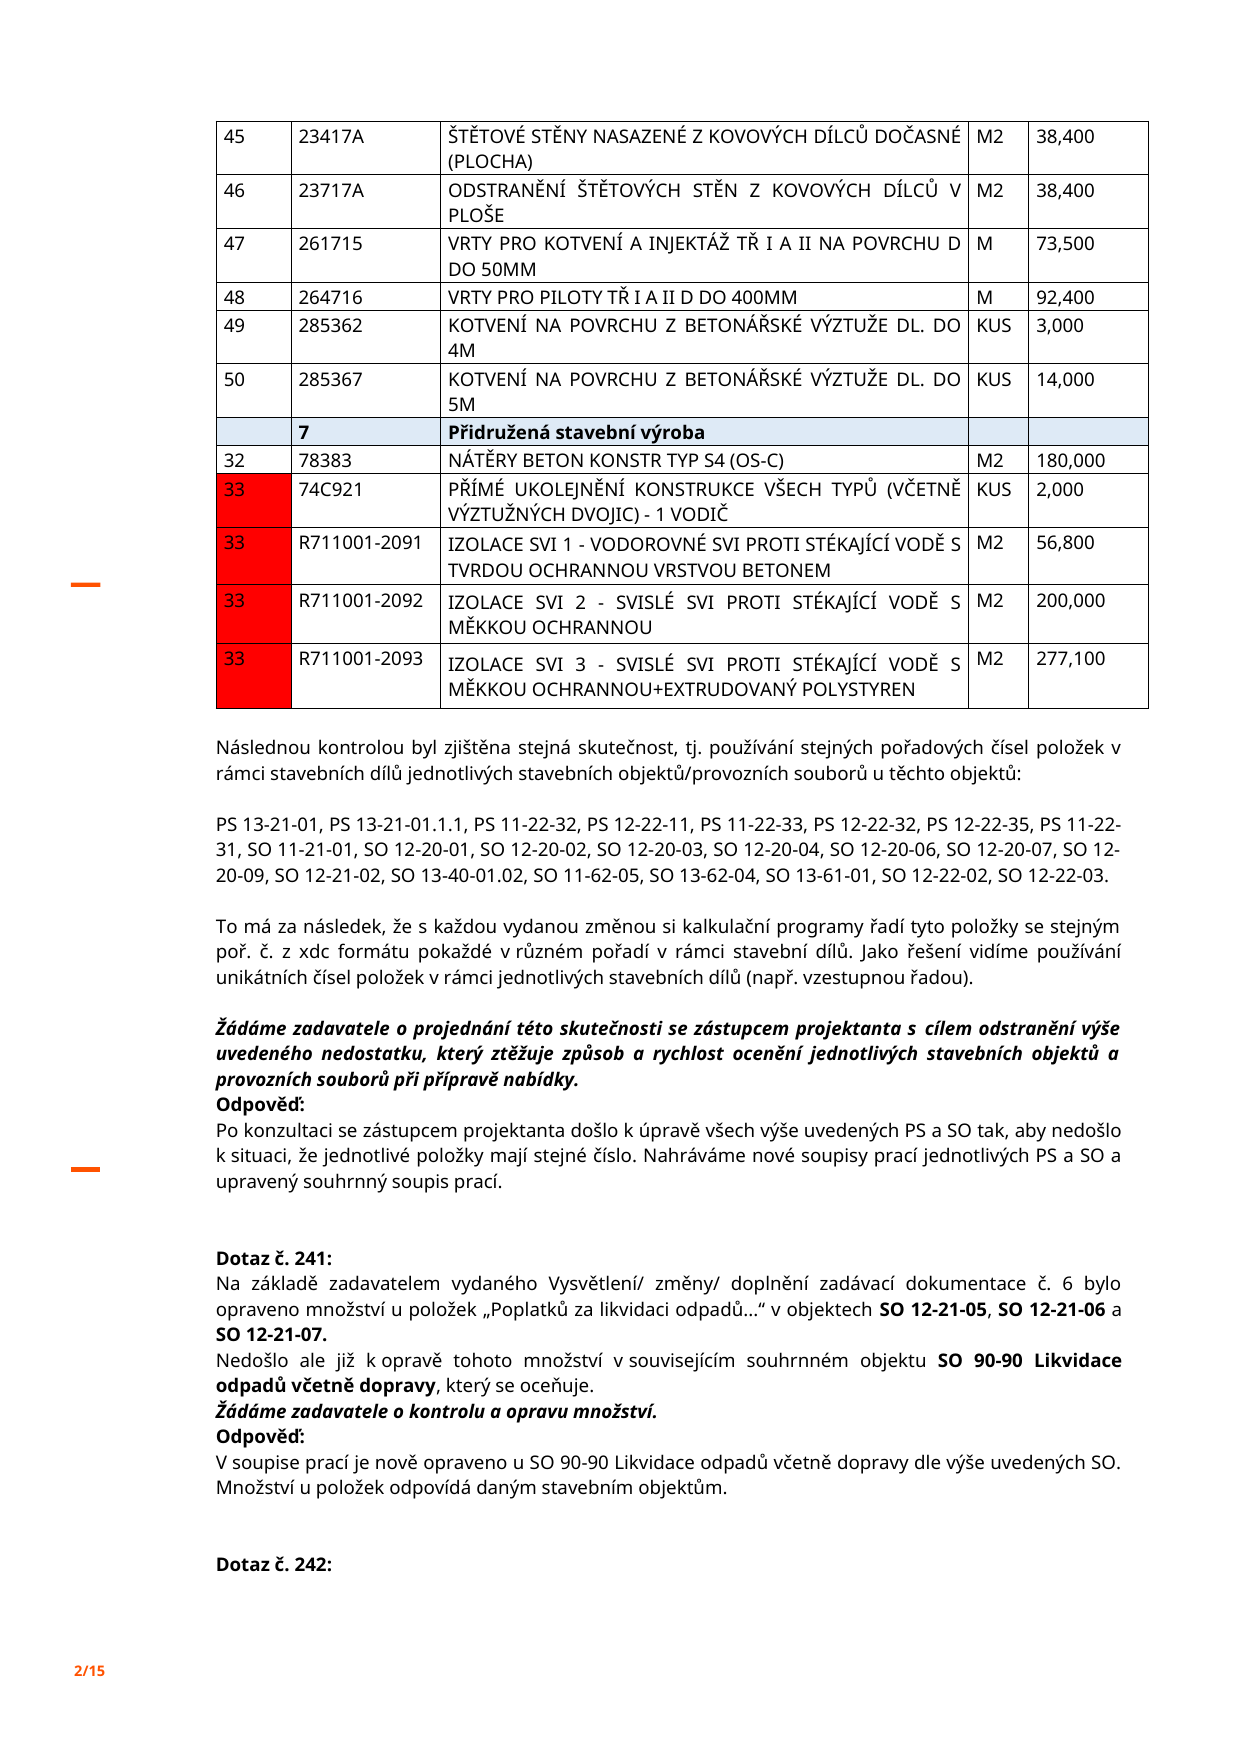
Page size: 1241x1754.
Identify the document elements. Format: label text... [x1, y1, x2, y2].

table_cell 56,800 [1029, 528, 1148, 584]
table_cell 7 [292, 418, 440, 445]
table_cell KUS [969, 474, 1028, 527]
table_cell 285367 [292, 364, 440, 417]
table_cell PŘÍMÉ UKOLEJNĚNÍ KONSTRUKCE VŠECH TYPŮ (VČETNĚ VÝZTUŽNÝCH DVOJIC) - 1 VODIČ [441, 474, 968, 527]
table_cell M2 [969, 446, 1028, 473]
table_cell R711001-2092 [292, 585, 440, 643]
table_cell 200,000 [1029, 585, 1148, 643]
text Po konzultaci se zástupcem projektanta došlo k úpravě všech výše uvedených PS a SO tak, aby nedošlo k situaci, že jednotlivé položky mají stejné číslo. Nahráváme nové soupisy prací jednotlivých PS a SO a upravený souhrnný soupis prací. [216, 1117, 1122, 1194]
table_cell 33 [217, 474, 291, 527]
table_cell Přidružená stavební výroba [441, 418, 968, 445]
table_cell 23717A [292, 175, 440, 228]
text Dotaz č. 242: [216, 1551, 1122, 1577]
table_cell 74C921 [292, 474, 440, 527]
table_cell 48 [217, 283, 291, 310]
table_cell M [969, 229, 1028, 282]
text Žádáme zadavatele o projednání této skutečnosti se zástupcem projektanta s cílem odstranění výše uvedeného nedostatku, který ztěžuje způsob a rychlost ocenění jednotlivých stavebních objektů a provozních souborů při přípravě nabídky. [216, 1015, 1122, 1092]
table_cell ODSTRANĚNÍ ŠTĚTOVÝCH STĚN Z KOVOVÝCH DÍLCŮ V PLOŠE [441, 175, 968, 228]
text To má za následek, že s každou vydanou změnou si kalkulační programy řadí tyto položky se stejným poř. č. z xdc formátu pokaždé v různém pořadí v rámci stavební dílů. Jako řešení vidíme používání unikátních čísel položek v rámci jednotlivých stavebních dílů (např. vzestupnou řadou). [216, 913, 1122, 990]
table_cell R711001-2093 [292, 644, 440, 708]
text V soupise prací je nově opraveno u SO 90-90 Likvidace odpadů včetně dopravy dle výše uvedených SO. Množství u položek odpovídá daným stavebním objektům. [216, 1449, 1122, 1500]
table_cell 277,100 [1029, 644, 1148, 708]
text Na základě zadavatelem vydaného Vysvětlení/ změny/ doplnění zadávací dokumentace č. 6 bylo opraveno množství u položek „Poplatků za likvidaci odpadů...“ v objektech SO 12-21-05, SO 12-21-06 a SO 12-21-07. [216, 1270, 1122, 1347]
table_cell IZOLACE SVI 2 - SVISLÉ SVI PROTI STÉKAJÍCÍ VODĚ S MĚKKOU OCHRANNOU [441, 585, 968, 643]
table_cell M2 [969, 585, 1028, 643]
table_cell 285362 [292, 311, 440, 363]
table_cell 3,000 [1029, 311, 1148, 363]
table_cell 23417A [292, 122, 440, 174]
text Odpověď: [216, 1092, 1122, 1117]
table_cell [217, 418, 291, 445]
table_cell 47 [217, 229, 291, 282]
table_cell M2 [969, 644, 1028, 708]
table_cell 50 [217, 364, 291, 417]
table_cell 46 [217, 175, 291, 228]
table_cell KOTVENÍ NA POVRCHU Z BETONÁŘSKÉ VÝZTUŽE DL. DO 4M [441, 311, 968, 363]
table_cell 33 [217, 528, 291, 584]
table_cell [969, 418, 1028, 445]
table_cell IZOLACE SVI 1 - VODOROVNÉ SVI PROTI STÉKAJÍCÍ VODĚ S TVRDOU OCHRANNOU VRSTVOU BETONEM [441, 528, 968, 584]
table_cell 14,000 [1029, 364, 1148, 417]
text Následnou kontrolou byl zjištěna stejná skutečnost, tj. používání stejných pořadových čísel položek v rámci stavebních dílů jednotlivých stavebních objektů/provozních souborů u těchto objektů: [216, 734, 1122, 786]
table_cell ŠTĚTOVÉ STĚNY NASAZENÉ Z KOVOVÝCH DÍLCŮ DOČASNÉ (PLOCHA) [441, 122, 968, 174]
table_cell 32 [217, 446, 291, 473]
table_cell M [969, 283, 1028, 310]
table_cell R711001-2091 [292, 528, 440, 584]
table_cell KOTVENÍ NA POVRCHU Z BETONÁŘSKÉ VÝZTUŽE DL. DO 5M [441, 364, 968, 417]
table_cell 78383 [292, 446, 440, 473]
text Dotaz č. 241: [216, 1245, 1122, 1270]
table_cell KUS [969, 311, 1028, 363]
table_cell 264716 [292, 283, 440, 310]
table_cell VRTY PRO KOTVENÍ A INJEKTÁŽ TŘ I A II NA POVRCHU D DO 50MM [441, 229, 968, 282]
table_cell 73,500 [1029, 229, 1148, 282]
table_cell 49 [217, 311, 291, 363]
text Nedošlo ale již k opravě tohoto množství v souvisejícím souhrnném objektu SO 90-90 Likvidace odpadů včetně dopravy, který se oceňuje. [216, 1347, 1122, 1398]
table_cell [1029, 418, 1148, 445]
text PS 13-21-01, PS 13-21-01.1.1, PS 11-22-32, PS 12-22-11, PS 11-22-33, PS 12-22-32, PS 12-22-35, PS 11-22-31, SO 11-21-01, SO 12-20-01, SO 12-20-02, SO 12-20-03, SO 12-20-04, SO 12-20-06, SO 12-20-07, SO 12-20-09, SO 12-21-02, SO 13-40-01.02, SO 11-62-05, SO 13-62-04, SO 13-61-01, SO 12-22-02, SO 12-22-03. [216, 811, 1122, 888]
table_cell 45 [217, 122, 291, 174]
table_cell 33 [217, 644, 291, 708]
table_cell KUS [969, 364, 1028, 417]
table_cell 2,000 [1029, 474, 1148, 527]
table_cell IZOLACE SVI 3 - SVISLÉ SVI PROTI STÉKAJÍCÍ VODĚ S MĚKKOU OCHRANNOU+EXTRUDOVANÝ POLYSTYREN [441, 644, 968, 708]
text Odpověď: [216, 1423, 1122, 1449]
table_cell M2 [969, 122, 1028, 174]
table_cell M2 [969, 175, 1028, 228]
table_cell 38,400 [1029, 175, 1148, 228]
text Žádáme zadavatele o kontrolu a opravu množství. [216, 1398, 1122, 1423]
table_cell 261715 [292, 229, 440, 282]
table_cell VRTY PRO PILOTY TŘ I A II D DO 400MM [441, 283, 968, 310]
table_cell M2 [969, 528, 1028, 584]
table_cell 38,400 [1029, 122, 1148, 174]
table_cell NÁTĚRY BETON KONSTR TYP S4 (OS-C) [441, 446, 968, 473]
table_cell 180,000 [1029, 446, 1148, 473]
table_cell 92,400 [1029, 283, 1148, 310]
table_cell 33 [217, 585, 291, 643]
